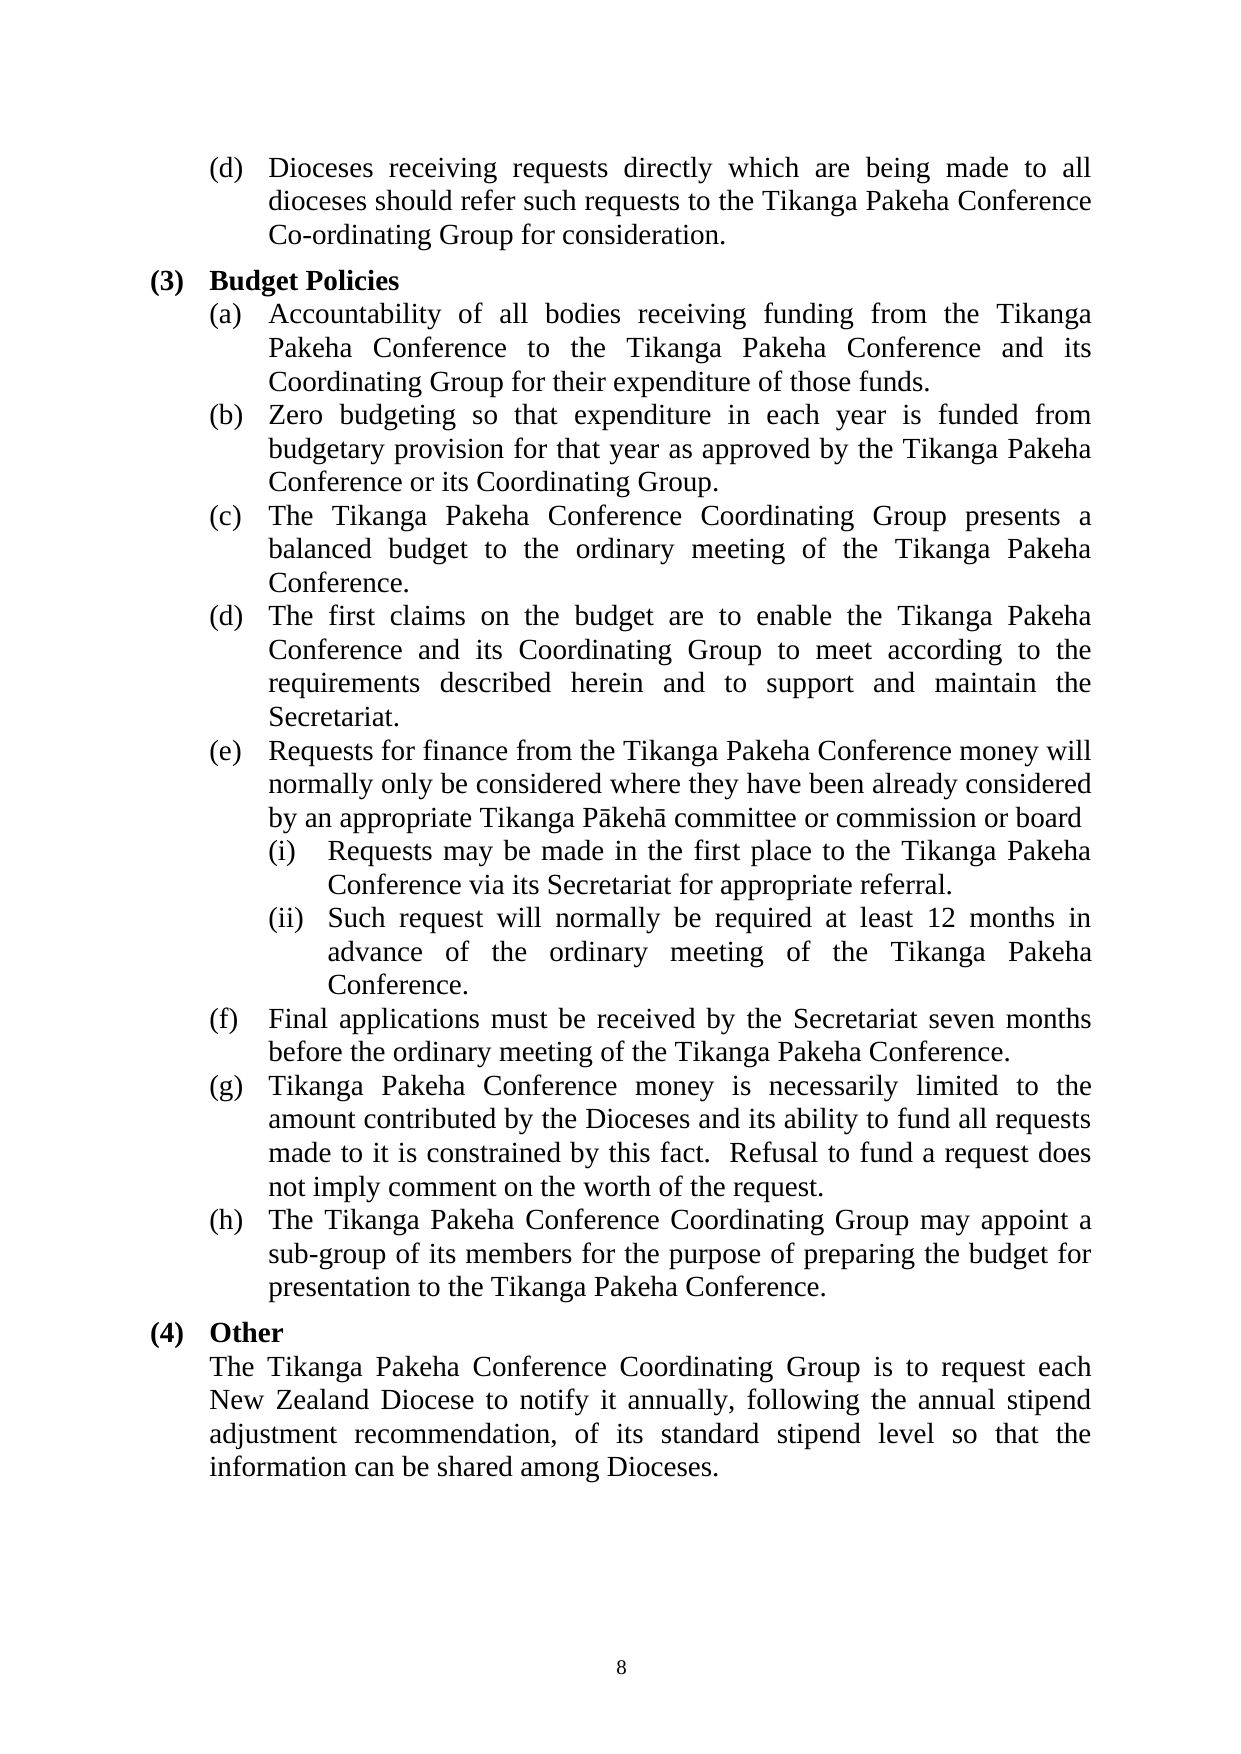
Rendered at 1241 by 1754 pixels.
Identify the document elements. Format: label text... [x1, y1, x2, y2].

text (a) Accountability of all bodies receiving funding from the Tikanga Pakeha Conference to the Tikanga Pakeha Conference and its Coordinating Group for their expenditure of those funds. [209, 297, 1093, 397]
text (d) Dioceses receiving requests directly which are being made to all dioceses should refer such requests to the Tikanga Pakeha Conference Co-ordinating Group for consideration. [209, 150, 1093, 251]
text The Tikanga Pakeha Conference Coordinating Group is to request each New Zealand Diocese to notify it annually, following the annual stipend adjustment recommendation, of its standard stipend level so that the information can be shared among Dioceses. [209, 1349, 1093, 1483]
text (ii) Such request will normally be required at least 12 months in advance of the ordinary meeting of the Tikanga Pakeha Conference. [268, 900, 1093, 1001]
text (f) Final applications must be received by the Secretariat seven months before the ordinary meeting of the Tikanga Pakeha Conference. [209, 1001, 1093, 1068]
text (h) The Tikanga Pakeha Conference Coordinating Group may appoint a sub-group of its members for the purpose of preparing the budget for presentation to the Tikanga Pakeha Conference. [209, 1202, 1093, 1303]
text (b) Zero budgeting so that expenditure in each year is funded from budgetary provision for that year as approved by the Tikanga Pakeha Conference or its Coordinating Group. [209, 397, 1093, 498]
text (c) The Tikanga Pakeha Conference Coordinating Group presents a balanced budget to the ordinary meeting of the Tikanga Pakeha Conference. [209, 498, 1093, 598]
text (d) The first claims on the budget are to enable the Tikanga Pakeha Conference and its Coordinating Group to meet according to the requirements described herein and to support and maintain the Secretariat. [209, 598, 1093, 733]
text (e) Requests for finance from the Tikanga Pakeha Conference money will normally only be considered where they have been already considered by an appropriate Tikanga Pākehā committee or commission or board [209, 733, 1093, 833]
text (3) Budget Policies [150, 263, 1093, 297]
text (g) Tikanga Pakeha Conference money is necessarily limited to the amount contributed by the Dioceses and its ability to fund all requests made to it is constrained by this fact. Refusal to fund a request does not imply comment on the worth of the request. [209, 1068, 1093, 1202]
text (i) Requests may be made in the first place to the Tikanga Pakeha Conference via its Secretariat for appropriate referral. [268, 833, 1093, 900]
text (4) Other [150, 1315, 1093, 1349]
